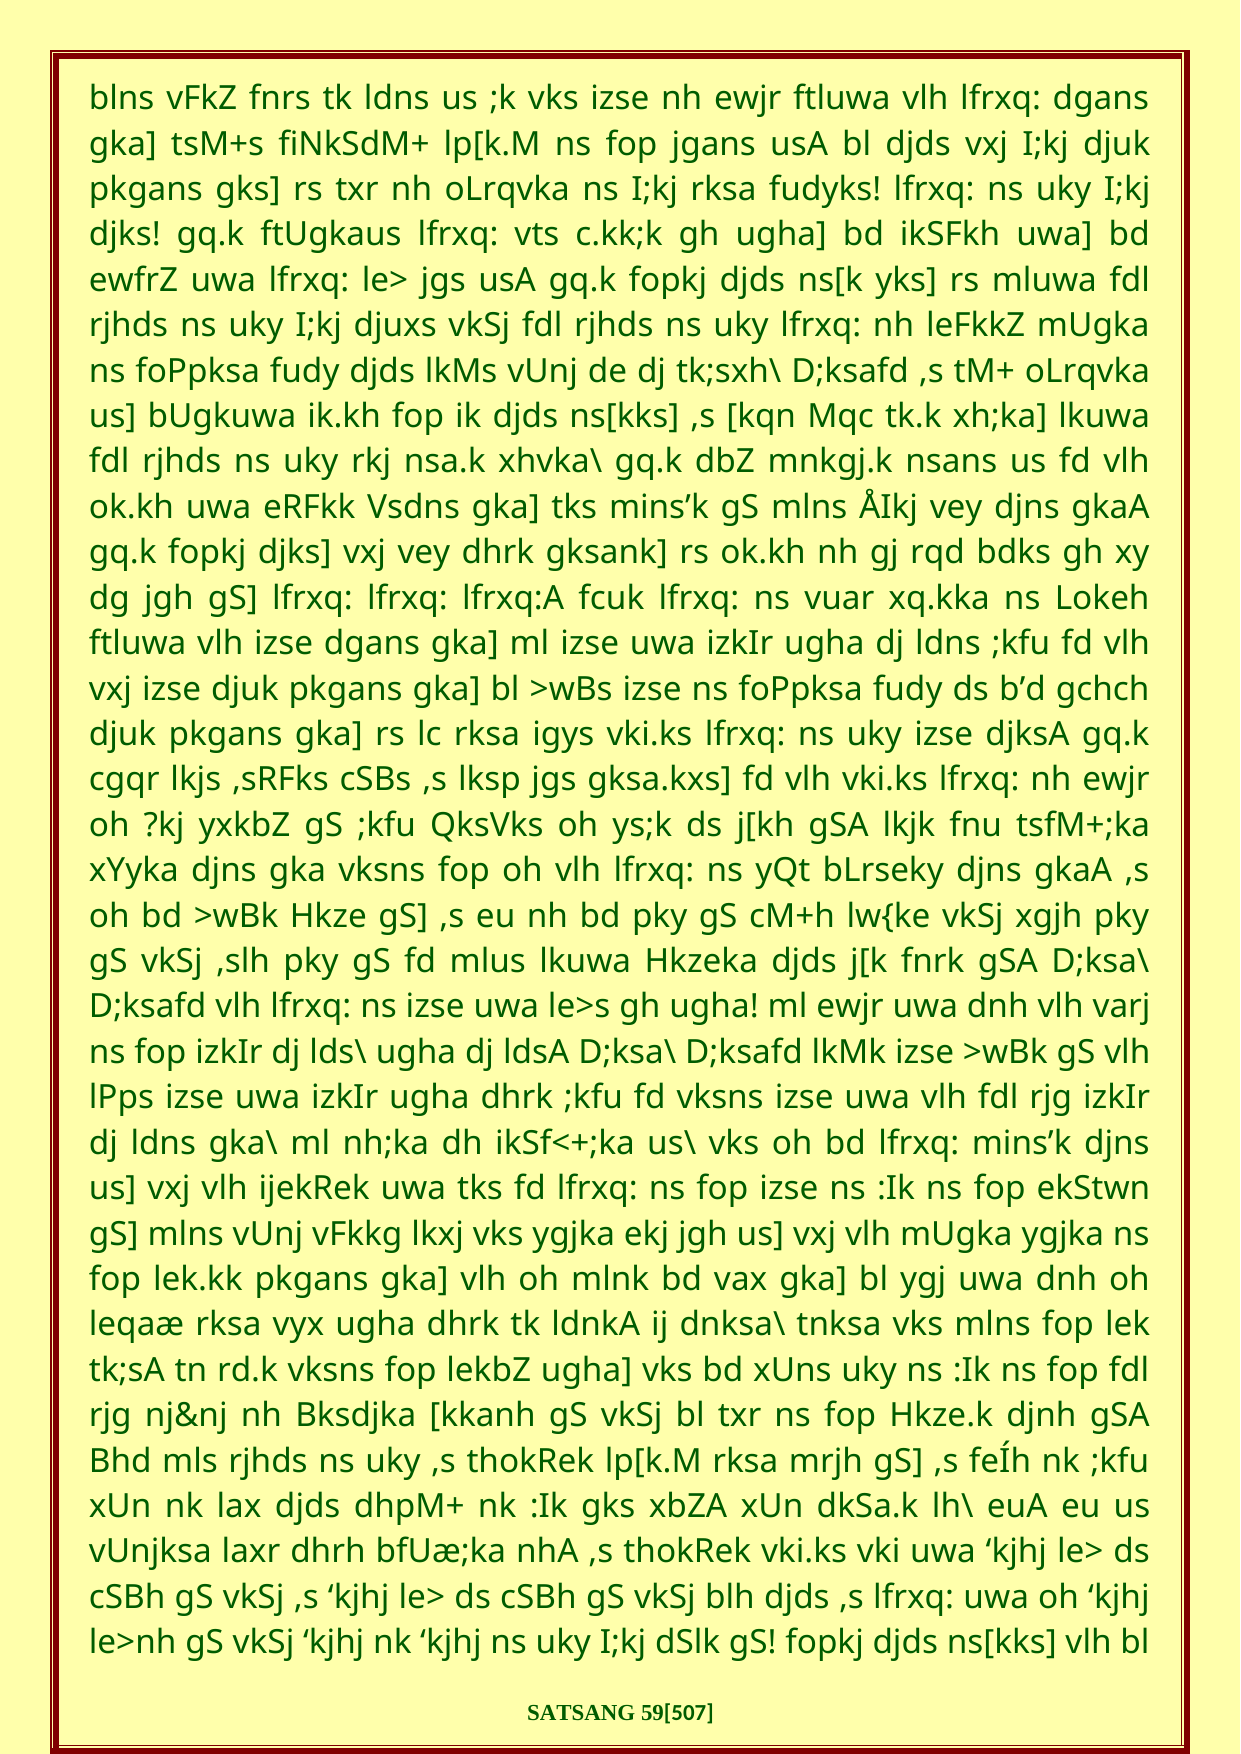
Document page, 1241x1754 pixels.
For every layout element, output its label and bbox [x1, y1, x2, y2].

text [89, 74, 1152, 1663]
